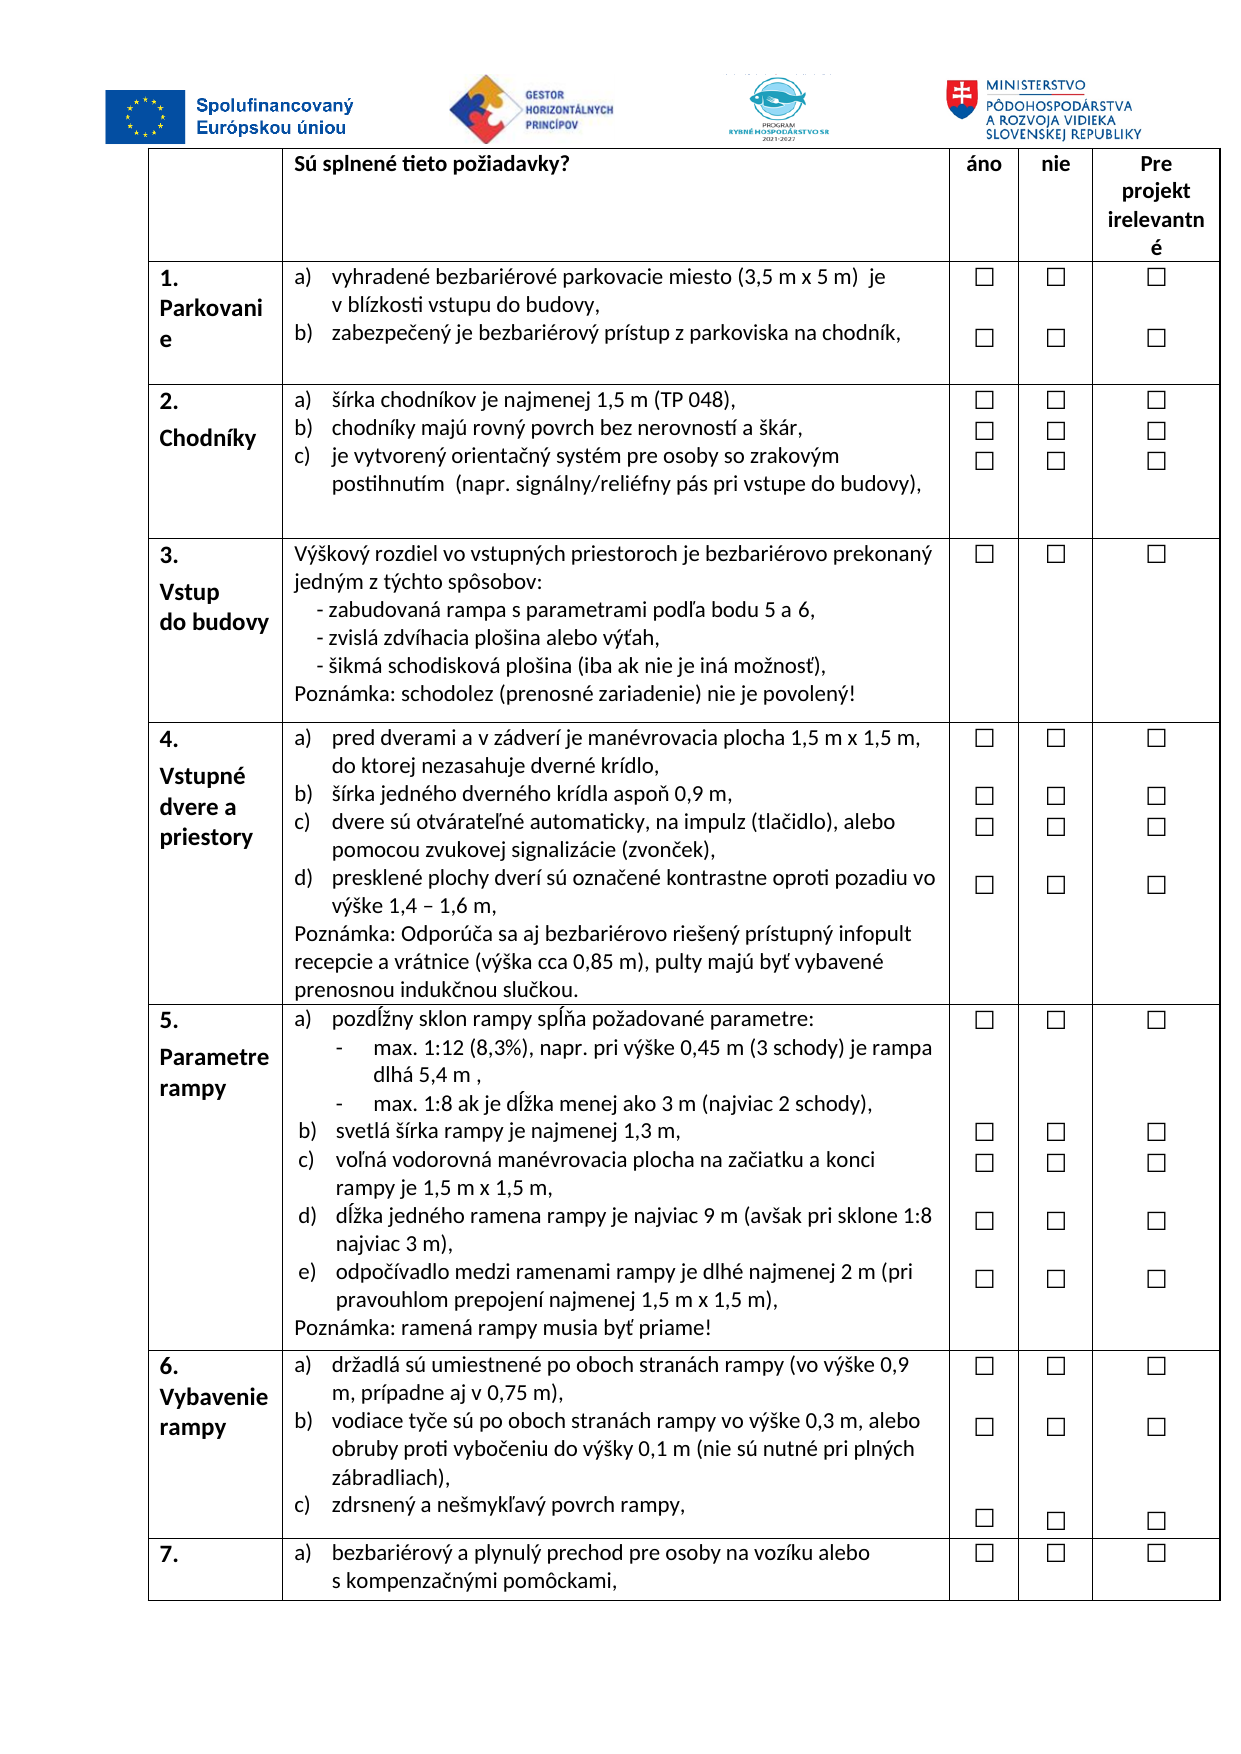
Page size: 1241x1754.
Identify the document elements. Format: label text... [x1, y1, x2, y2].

table_cell [950, 262, 1018, 384]
table_cell [950, 1351, 1018, 1537]
table_cell pozdĺžny sklon rampy spĺňa požadované parametre: max. 1:12 (8,3%), napr. pri výške 0,45 m (3 schody) je rampa dlhá 5,4 m , max. 1:8 ak je dĺžka menej ako 3 m (najviac 2 schody), svetlá šírka rampy je najmenej 1,3 m, voľná vodorovná manévrovacia plocha na začiatku a konci rampy je 1,5 m x 1,5 m, dĺžka jedného ramena rampy je najviac 9 m (avšak pri sklone 1:8 najviac 3 m), odpočívadlo medzi ramenami rampy je dlhé najmenej 2 m (pri pravouhlom prepojení najmenej 1,5 m x 1,5 m), Poznámka: ramená rampy musia byť priame! [283, 1005, 949, 1349]
table_cell [950, 723, 1018, 1003]
table_cell [1019, 262, 1092, 384]
table_cell [1019, 723, 1092, 1003]
table_cell šírka chodníkov je najmenej 1,5 m (TP 048), chodníky majú rovný povrch bez nerovností a škár, je vytvorený orientačný systém pre osoby so zrakovým postihnutím (napr. signálny/reliéfny pás pri vstupe do budovy), [283, 385, 949, 538]
table_cell pred dverami a v zádverí je manévrovacia plocha 1,5 m x 1,5 m, do ktorej nezasahuje dverné krídlo, šírka jedného dverného krídla aspoň 0,9 m, dvere sú otvárateľné automaticky, na impulz (tlačidlo), alebo pomocou zvukovej signalizácie (zvonček), presklené plochy dverí sú označené kontrastne oproti pozadiu vo výške 1,4 – 1,6 m, Poznámka: Odporúča sa aj bezbariérovo riešený prístupný infopult recepcie a vrátnice (výška cca 0,85 m), pulty majú byť vybavené prenosnou indukčnou slučkou. [283, 723, 949, 1003]
table_cell [1093, 539, 1219, 722]
table_cell 5. Parametre rampy [149, 1005, 282, 1349]
table_header [149, 149, 282, 261]
picture [723, 74, 835, 148]
table_cell 3. Vstup do budovy [149, 539, 282, 722]
table_cell [1093, 1539, 1219, 1599]
table_cell [950, 1005, 1018, 1349]
table_cell [950, 539, 1018, 722]
table_cell [1019, 1539, 1092, 1599]
table_cell [1019, 1351, 1092, 1537]
table_cell [1019, 539, 1092, 722]
table_cell 6. Vybavenie rampy [149, 1351, 282, 1537]
table_cell [1093, 1005, 1219, 1349]
table_cell držadlá sú umiestnené po oboch stranách rampy (vo výške 0,9 m, prípadne aj v 0,75 m), vodiace tyče sú po oboch stranách rampy vo výške 0,3 m, alebo obruby proti vybočeniu do výšky 0,1 m (nie sú nutné pri plných zábradliach), zdrsnený a nešmykľavý povrch rampy, [283, 1351, 949, 1537]
table_cell 1. Parkovanie [149, 262, 282, 384]
table_cell [950, 385, 1018, 538]
table_header áno [950, 149, 1018, 261]
table_header Sú splnené tieto požiadavky? [283, 149, 949, 261]
table_header Pre projekt irelevantné [1093, 149, 1219, 261]
table_cell [1093, 385, 1219, 538]
table_cell [950, 1539, 1018, 1599]
picture [939, 72, 1150, 146]
table_cell vyhradené bezbariérové parkovacie miesto (3,5 m x 5 m) je v blízkosti vstupu do budovy, zabezpečený je bezbariérový prístup z parkoviska na chodník, [283, 262, 949, 384]
table_cell [1093, 1351, 1219, 1537]
picture [448, 74, 614, 143]
table_cell [1019, 1005, 1092, 1349]
table_cell 4. Vstupné dvere a priestory [149, 723, 282, 1003]
table_cell [1093, 262, 1219, 384]
table_cell 7. Trasy po budove [149, 1539, 282, 1599]
table_cell [1019, 385, 1092, 538]
picture [102, 87, 358, 147]
table_cell 2. Chodníky [149, 385, 282, 538]
table_cell [1093, 723, 1219, 1003]
table_cell Výškový rozdiel vo vstupných priestoroch je bezbariérovo prekonaný jedným z týchto spôsobov: - zabudovaná rampa s parametrami podľa bodu 5 a 6, - zvislá zdvíhacia plošina alebo výťah, - šikmá schodisková plošina (iba ak nie je iná možnosť), Poznámka: schodolez (prenosné zariadenie) nie je povolený! [283, 539, 949, 722]
table_header nie [1019, 149, 1092, 261]
